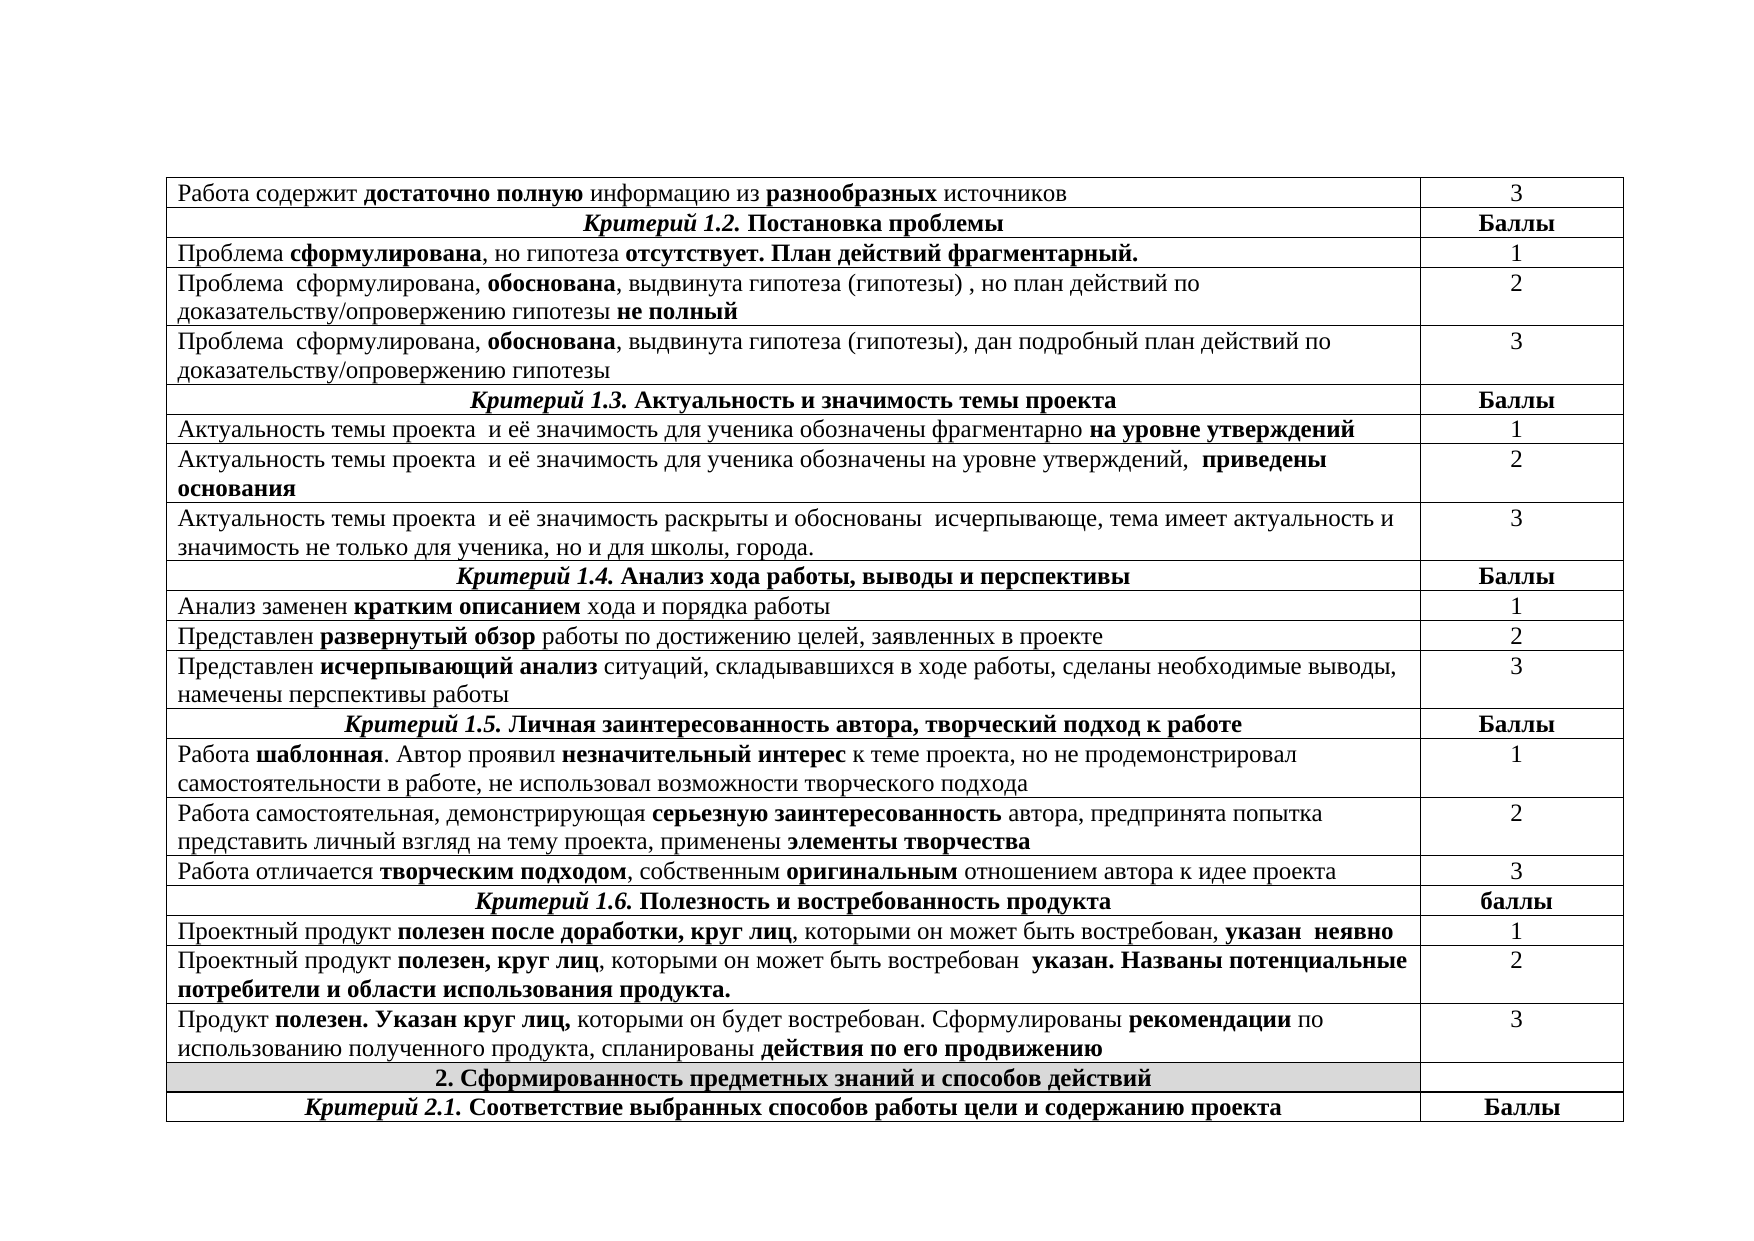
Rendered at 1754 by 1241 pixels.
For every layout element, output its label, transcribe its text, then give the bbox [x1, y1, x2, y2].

table_cell Представлен развернутый обзор работы по достижению целей, заявленных в проекте [167, 621, 1420, 650]
table_cell [1421, 1063, 1623, 1091]
table_cell 2 [1421, 946, 1623, 1003]
table_cell Критерий 1.3. Актуальность и значимость темы проекта [167, 385, 1420, 413]
table_cell Актуальность темы проекта и её значимость раскрыты и обоснованы исчерпывающе, тема имеет актуальность и значимость не только для ученика, но и для школы, города. [167, 503, 1420, 560]
table_cell 1 [1421, 238, 1623, 267]
table_cell 3 [1421, 1004, 1623, 1062]
table_cell Анализ заменен кратким описанием хода и порядка работы [167, 591, 1420, 620]
table_cell Проблема сформулирована, но гипотеза отсутствует. План действий фрагментарный. [167, 238, 1420, 267]
table_cell 3 [1421, 651, 1623, 708]
table_cell Представлен исчерпывающий анализ ситуаций, складывавшихся в ходе работы, сделаны необходимые выводы, намечены перспективы работы [167, 651, 1420, 708]
table_cell Баллы [1421, 385, 1623, 413]
table_cell 2 [1421, 268, 1623, 325]
table_cell Баллы [1421, 709, 1623, 738]
table_cell 1 [1421, 916, 1623, 944]
table_cell Баллы [1421, 561, 1623, 590]
table_cell Работа самостоятельная, демонстрирующая серьезную заинтересованность автора, предпринята попытка представить личный взгляд на тему проекта, применены элементы творчества [167, 798, 1420, 855]
table_cell Критерий 1.4. Анализ хода работы, выводы и перспективы [167, 561, 1420, 590]
table_cell 3 [1421, 856, 1623, 885]
table_cell Критерий 1.5. Личная заинтересованность автора, творческий подход к работе [167, 709, 1420, 738]
table_cell 2 [1421, 621, 1623, 650]
table_cell Актуальность темы проекта и её значимость для ученика обозначены на уровне утверждений, приведены основания [167, 444, 1420, 502]
table_cell Работа шаблонная. Автор проявил незначительный интерес к теме проекта, но не продемонстрировал самостоятельности в работе, не использовал возможности творческого подхода [167, 739, 1420, 797]
table_cell Работа отличается творческим подходом, собственным оригинальным отношением автора к идее проекта [167, 856, 1420, 885]
table_cell 3 [1421, 326, 1623, 384]
table_cell баллы [1421, 886, 1623, 915]
table_cell Продукт полезен. Указан круг лиц, которыми он будет востребован. Сформулированы рекомендации по использованию полученного продукта, спланированы действия по его продвижению [167, 1004, 1420, 1062]
table_cell 3 [1421, 503, 1623, 560]
table_cell Проблема сформулирована, обоснована, выдвинута гипотеза (гипотезы), дан подробный план действий по доказательству/опровержению гипотезы [167, 326, 1420, 384]
table_cell Баллы [1421, 1093, 1623, 1121]
table_cell Проблема сформулирована, обоснована, выдвинута гипотеза (гипотезы) , но план действий по доказательству/опровержению гипотезы не полный [167, 268, 1420, 325]
table_cell 1 [1421, 739, 1623, 797]
table_cell Баллы [1421, 208, 1623, 237]
table_cell Критерий 2.1. Соответствие выбранных способов работы цели и содержанию проекта [167, 1093, 1420, 1121]
table_cell 2. Сформированность предметных знаний и способов действий [167, 1063, 1420, 1091]
table_cell Проектный продукт полезен после доработки, круг лиц, которыми он может быть востребован, указан неявно [167, 916, 1420, 944]
table_cell 1 [1421, 415, 1623, 443]
table_cell Критерий 1.2. Постановка проблемы [167, 208, 1420, 237]
table_cell Проектный продукт полезен, круг лиц, которыми он может быть востребован указан. Названы потенциальные потребители и области использования продукта. [167, 946, 1420, 1003]
table_cell 2 [1421, 444, 1623, 502]
table_cell Критерий 1.6. Полезность и востребованность продукта [167, 886, 1420, 915]
table_cell 1 [1421, 591, 1623, 620]
table_cell 2 [1421, 798, 1623, 855]
table_cell Актуальность темы проекта и её значимость для ученика обозначены фрагментарно на уровне утверждений [167, 415, 1420, 443]
table_cell Работа содержит достаточно полную информацию из разнообразных источников [167, 178, 1420, 207]
table_cell 3 [1421, 178, 1623, 207]
